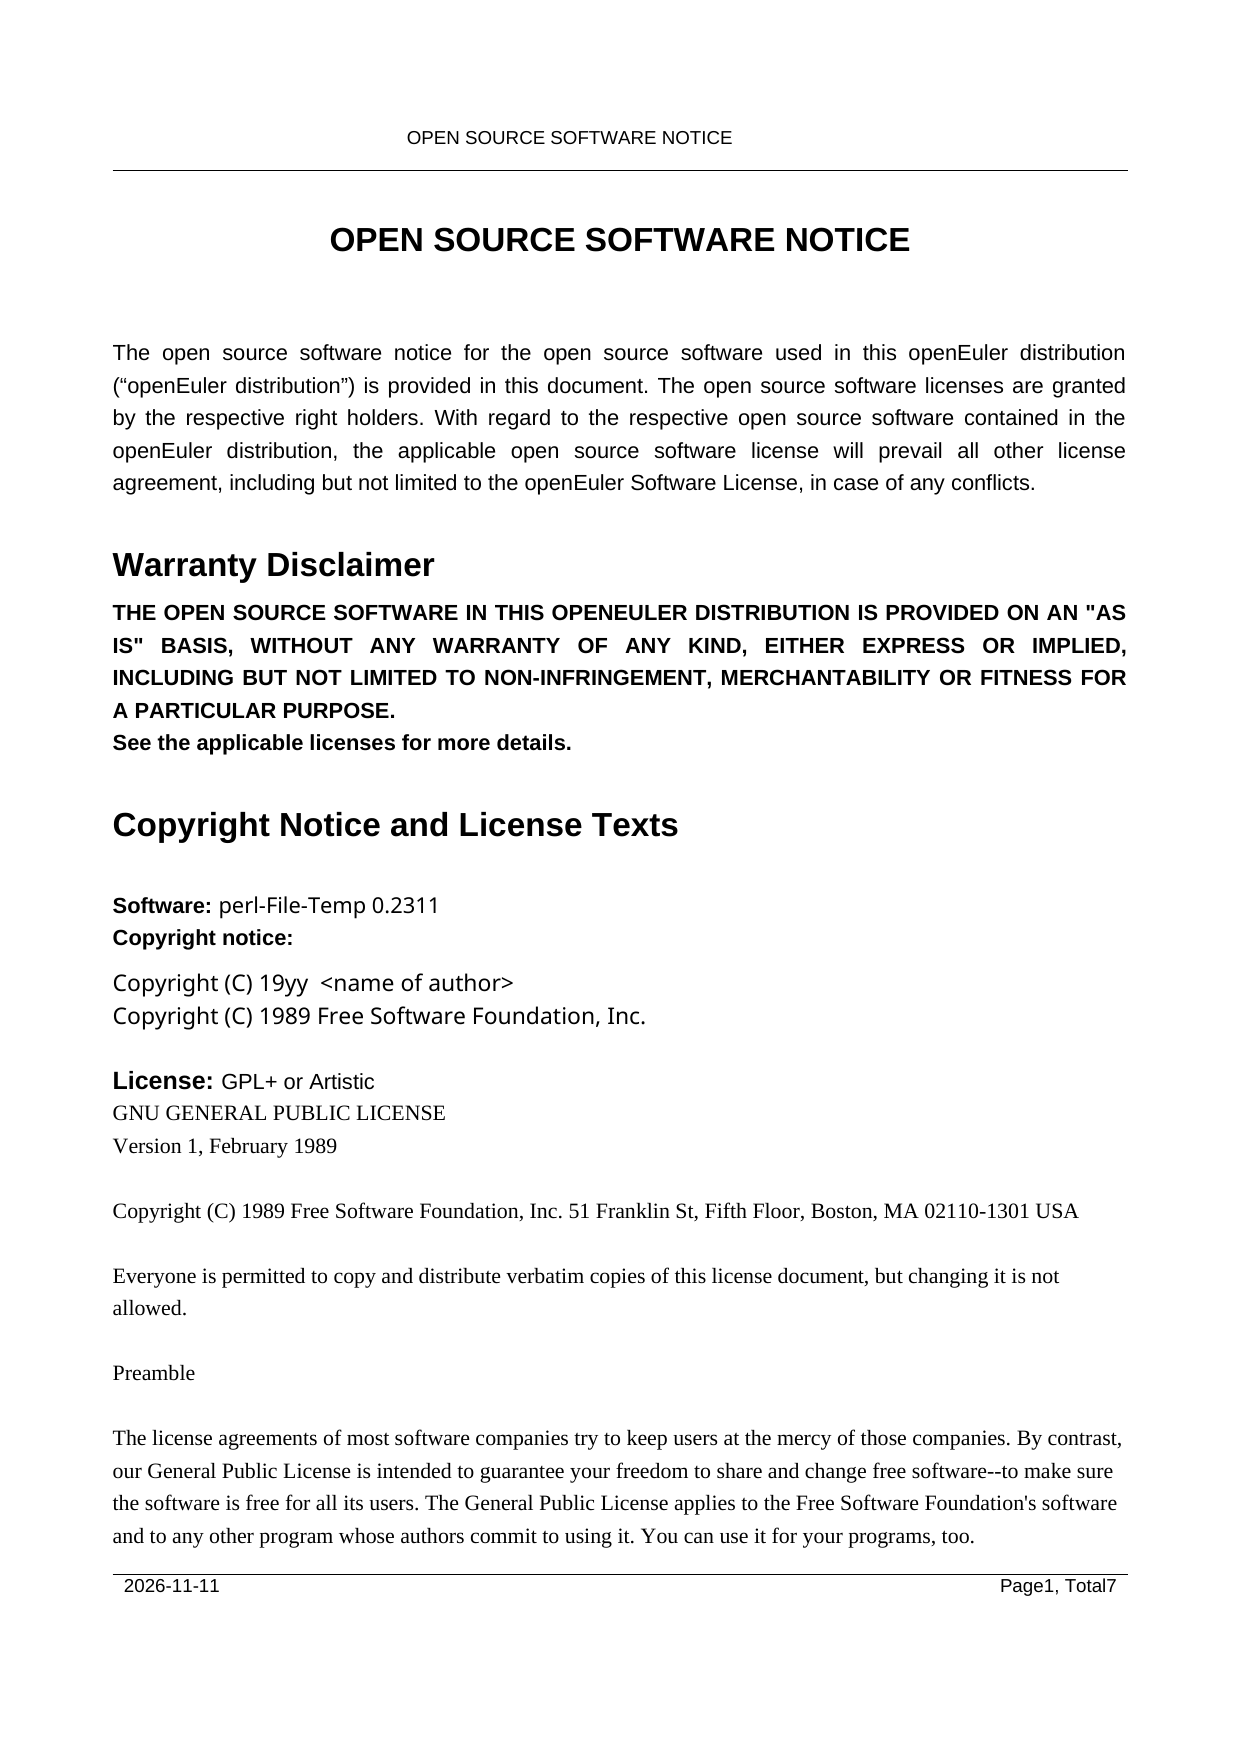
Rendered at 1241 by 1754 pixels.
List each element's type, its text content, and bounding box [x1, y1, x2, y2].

text The open source software notice for the open source software used in this openEuler distribution (“openEuler distribution”) is provided in this document. The open source software licenses are granted by the respective right holders. With regard to the respective open source software contained in the openEuler distribution, the applicable open source software license will prevail all other license agreement, including but not limited to the openEuler Software License, in case of any conflicts. [112, 336, 1128, 499]
text THE OPEN SOURCE SOFTWARE IN THIS OPENEULER DISTRIBUTION IS PROVIDED ON AN "AS IS" BASIS, WITHOUT ANY WARRANTY OF ANY KIND, EITHER EXPRESS OR IMPLIED, INCLUDING BUT NOT LIMITED TO NON-INFRINGEMENT, MERCHANTABILITY OR FITNESS FOR A PARTICULAR PURPOSE. See the applicable licenses for more details. [112, 596, 1128, 759]
title Software: perl-File-Temp 0.2311 [112, 889, 1128, 921]
text License: GPL+ or Artistic [112, 1064, 1128, 1096]
text OPEN SOURCE SOFTWARE NOTICE [112, 206, 1128, 271]
text Copyright (C) 19yy <name of author> Copyright (C) 1989 Free Software Foundation, Inc. [112, 966, 1128, 1064]
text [112, 1096, 1128, 1551]
text Warranty Disclaimer [112, 531, 1128, 596]
text Copyright Notice and License Texts [112, 791, 1128, 856]
text Copyright notice: [112, 921, 1128, 954]
